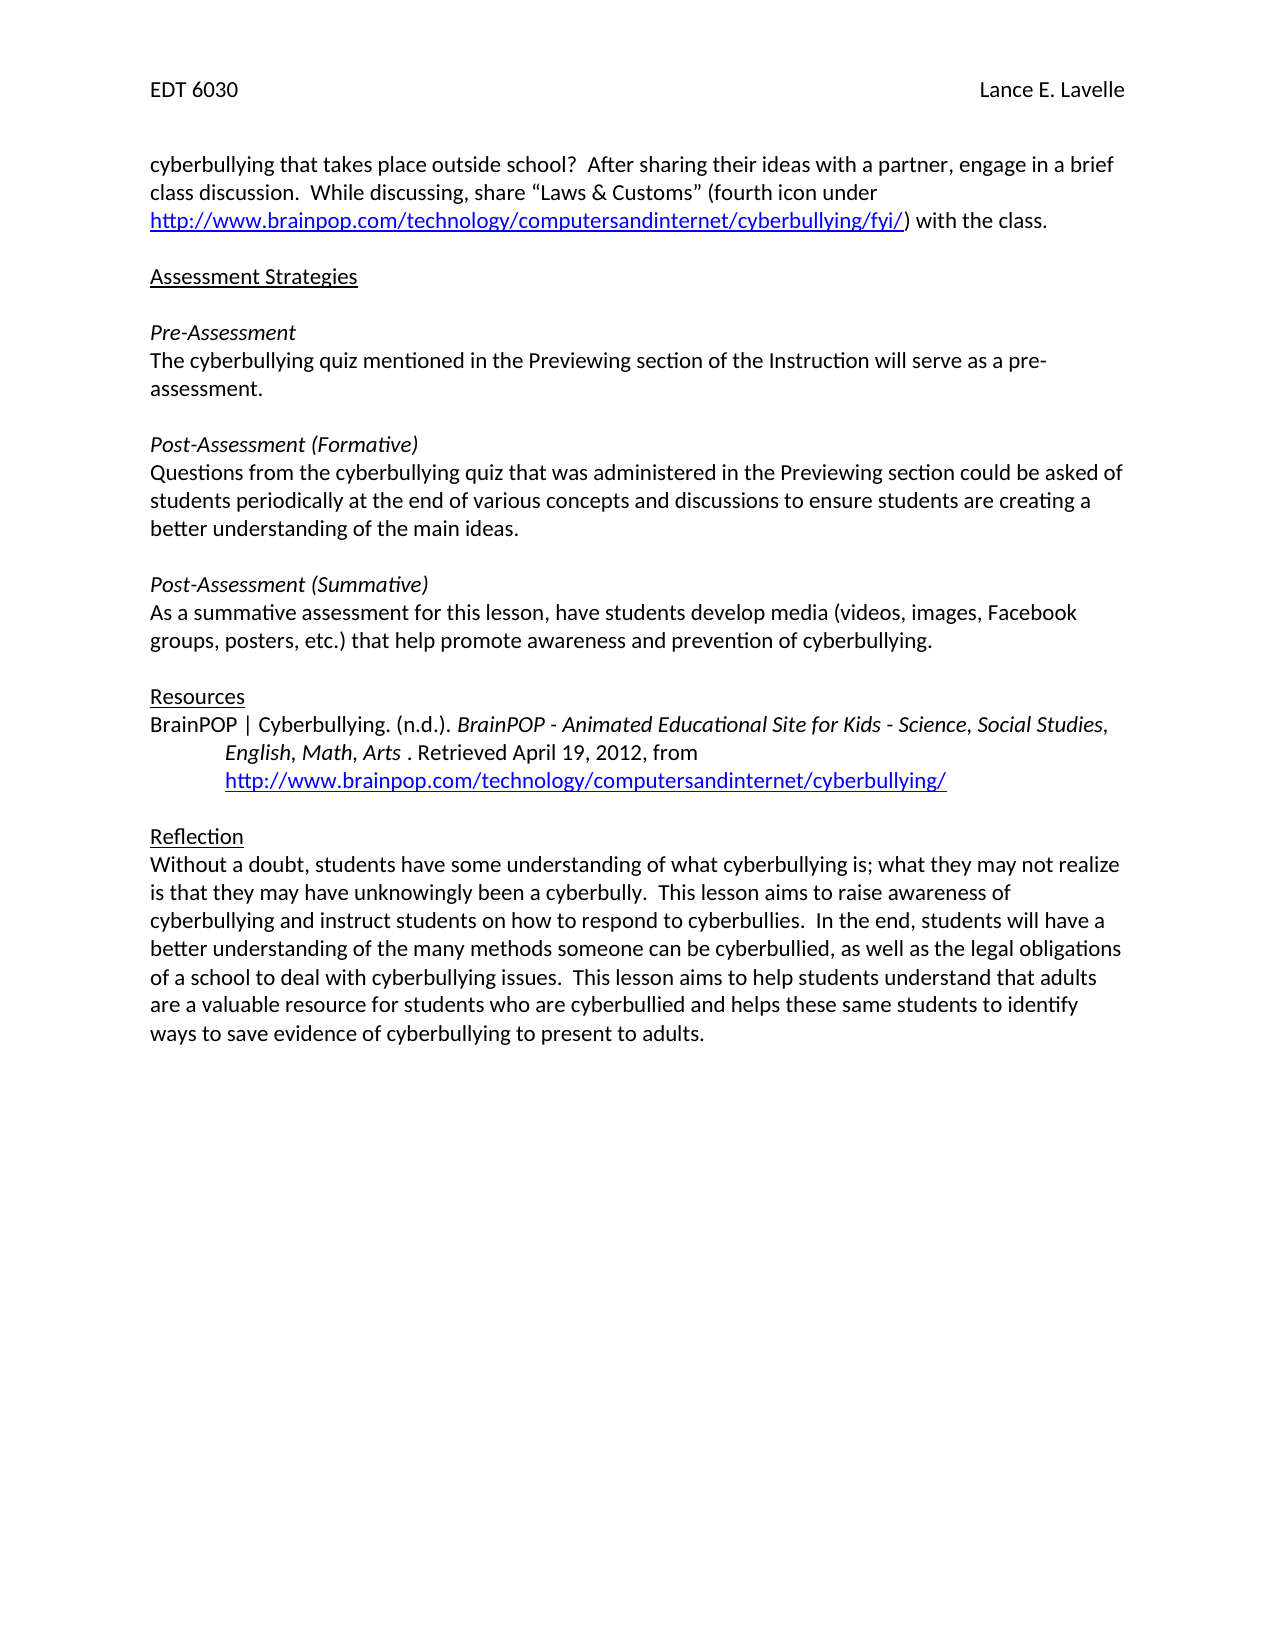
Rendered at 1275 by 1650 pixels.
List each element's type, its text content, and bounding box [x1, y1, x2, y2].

text Post-Assessment (Formative) [150, 430, 1125, 458]
text As a summative assessment for this lesson, have students develop media (videos, images, Facebook groups, posters, etc.) that help promote awareness and prevention of cyberbullying. [150, 598, 1125, 654]
text Questions from the cyberbullying quiz that was administered in the Previewing section could be asked of students periodically at the end of various concepts and discussions to ensure students are creating a better understanding of the main ideas. [150, 458, 1125, 542]
text Post-Assessment (Summative) [150, 570, 1125, 598]
text Assessment Strategies [150, 262, 1125, 290]
text Without a doubt, students have some understanding of what cyberbullying is; what they may not realize is that they may have unknowingly been a cyberbully. This lesson aims to raise awareness of cyberbullying and instruct students on how to respond to cyberbullies. In the end, students will have a better understanding of the many methods someone can be cyberbullied, as well as the legal obligations of a school to deal with cyberbullying issues. This lesson aims to help students understand that adults are a valuable resource for students who are cyberbullied and helps these same students to identify ways to save evidence of cyberbullying to present to adults. [150, 851, 1125, 1047]
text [150, 150, 1125, 234]
text Resources [150, 682, 1125, 710]
text The cyberbullying quiz mentioned in the Previewing section of the Instruction will serve as a pre-assessment. [150, 346, 1125, 402]
text Reflection [150, 822, 1125, 851]
text BrainPOP | Cyberbullying. (n.d.). BrainPOP - Animated Educational Site for Kids - Science, Social Studies, English, Math, Arts . Retrieved April 19, 2012, from http://www.brainpop.com/technology/computersandinternet/cyberbullying/ [150, 710, 1125, 794]
text Pre-Assessment [150, 318, 1125, 346]
